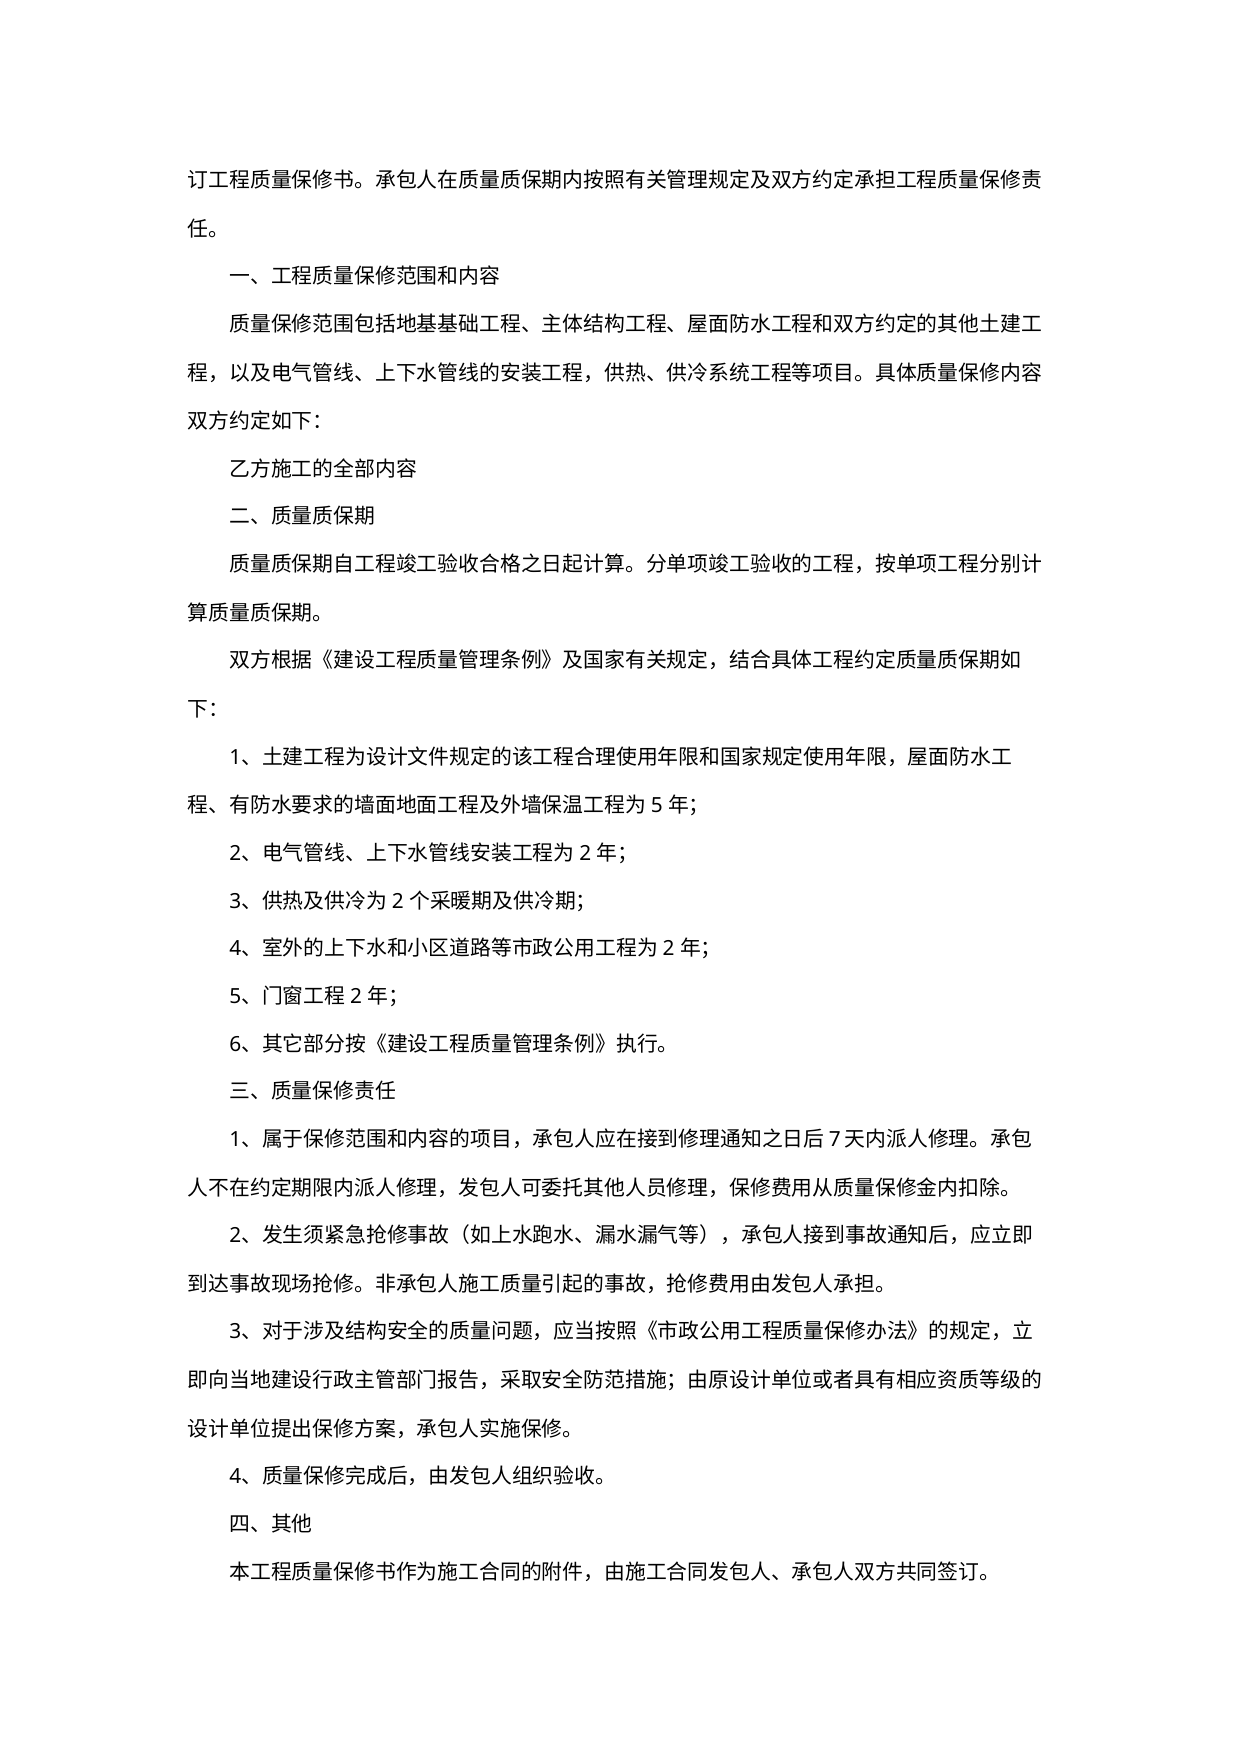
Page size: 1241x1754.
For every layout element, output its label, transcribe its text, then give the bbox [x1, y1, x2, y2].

text 5、门窗工程 2 年； [187, 978, 1053, 1011]
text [187, 162, 1053, 243]
text 2、发生须紧急抢修事故（如上水跑水、漏水漏气等），承包人接到事故通知后，应立即到达事故现场抢修。非承包人施工质量引起的事故，抢修费用由发包人承担。 [187, 1217, 1053, 1298]
text 三、质量保修责任 [187, 1073, 1053, 1106]
text 4、质量保修完成后，由发包人组织验收。 [187, 1459, 1053, 1491]
text 6、其它部分按《建设工程质量管理条例》执行。 [187, 1026, 1053, 1058]
text 双方根据《建设工程质量管理条例》及国家有关规定，结合具体工程约定质量质保期如下： [187, 643, 1053, 724]
text 本工程质量保修书作为施工合同的附件，由施工合同发包人、承包人双方共同签订。 [187, 1554, 1053, 1586]
text 质量保修范围包括地基基础工程、主体结构工程、屋面防水工程和双方约定的其他土建工程，以及电气管线、上下水管线的安装工程，供热、供冷系统工程等项目。具体质量保修内容双方约定如下： [187, 306, 1053, 436]
text 3、供热及供冷为 2 个采暖期及供冷期； [187, 883, 1053, 915]
text 四、其他 [187, 1506, 1053, 1539]
text 4、室外的上下水和小区道路等市政公用工程为 2 年； [187, 931, 1053, 963]
text 1、土建工程为设计文件规定的该工程合理使用年限和国家规定使用年限，屋面防水工程、有防水要求的墙面地面工程及外墙保温工程为 5 年； [187, 739, 1053, 820]
text 乙方施工的全部内容 [187, 451, 1053, 483]
text 一、工程质量保修范围和内容 [187, 258, 1053, 291]
text 2、电气管线、上下水管线安装工程为 2 年； [187, 835, 1053, 868]
text 3、对于涉及结构安全的质量问题，应当按照《市政公用工程质量保修办法》的规定，立即向当地建设行政主管部门报告，采取安全防范措施；由原设计单位或者具有相应资质等级的设计单位提出保修方案，承包人实施保修。 [187, 1314, 1053, 1444]
text 1、属于保修范围和内容的项目，承包人应在接到修理通知之日后7天内派人修理。承包人不在约定期限内派人修理，发包人可委托其他人员修理，保修费用从质量保修金内扣除。 [187, 1121, 1053, 1202]
text 质量质保期自工程竣工验收合格之日起计算。分单项竣工验收的工程，按单项工程分别计算质量质保期。 [187, 546, 1053, 627]
text 二、质量质保期 [187, 499, 1053, 531]
